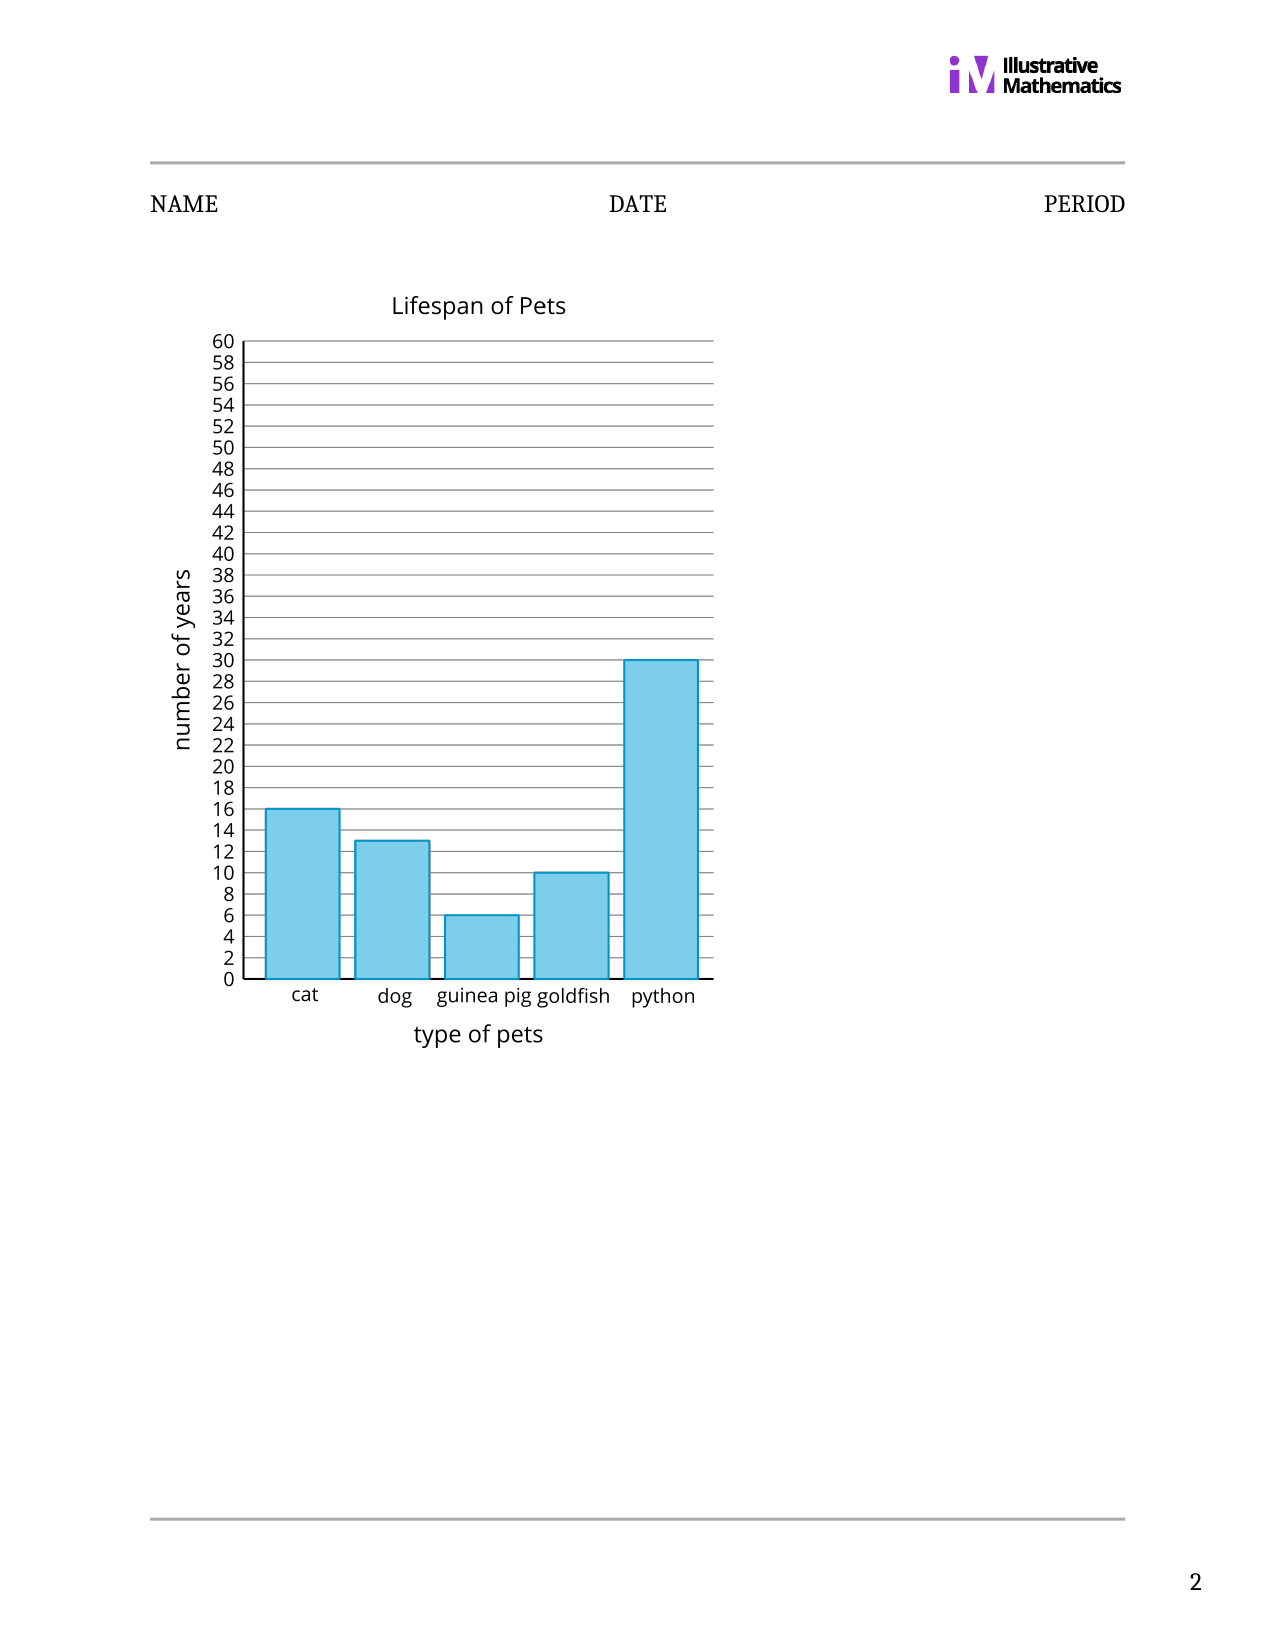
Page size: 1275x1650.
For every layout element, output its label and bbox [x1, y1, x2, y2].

picture [168, 247, 732, 1054]
picture [949, 55, 1121, 93]
